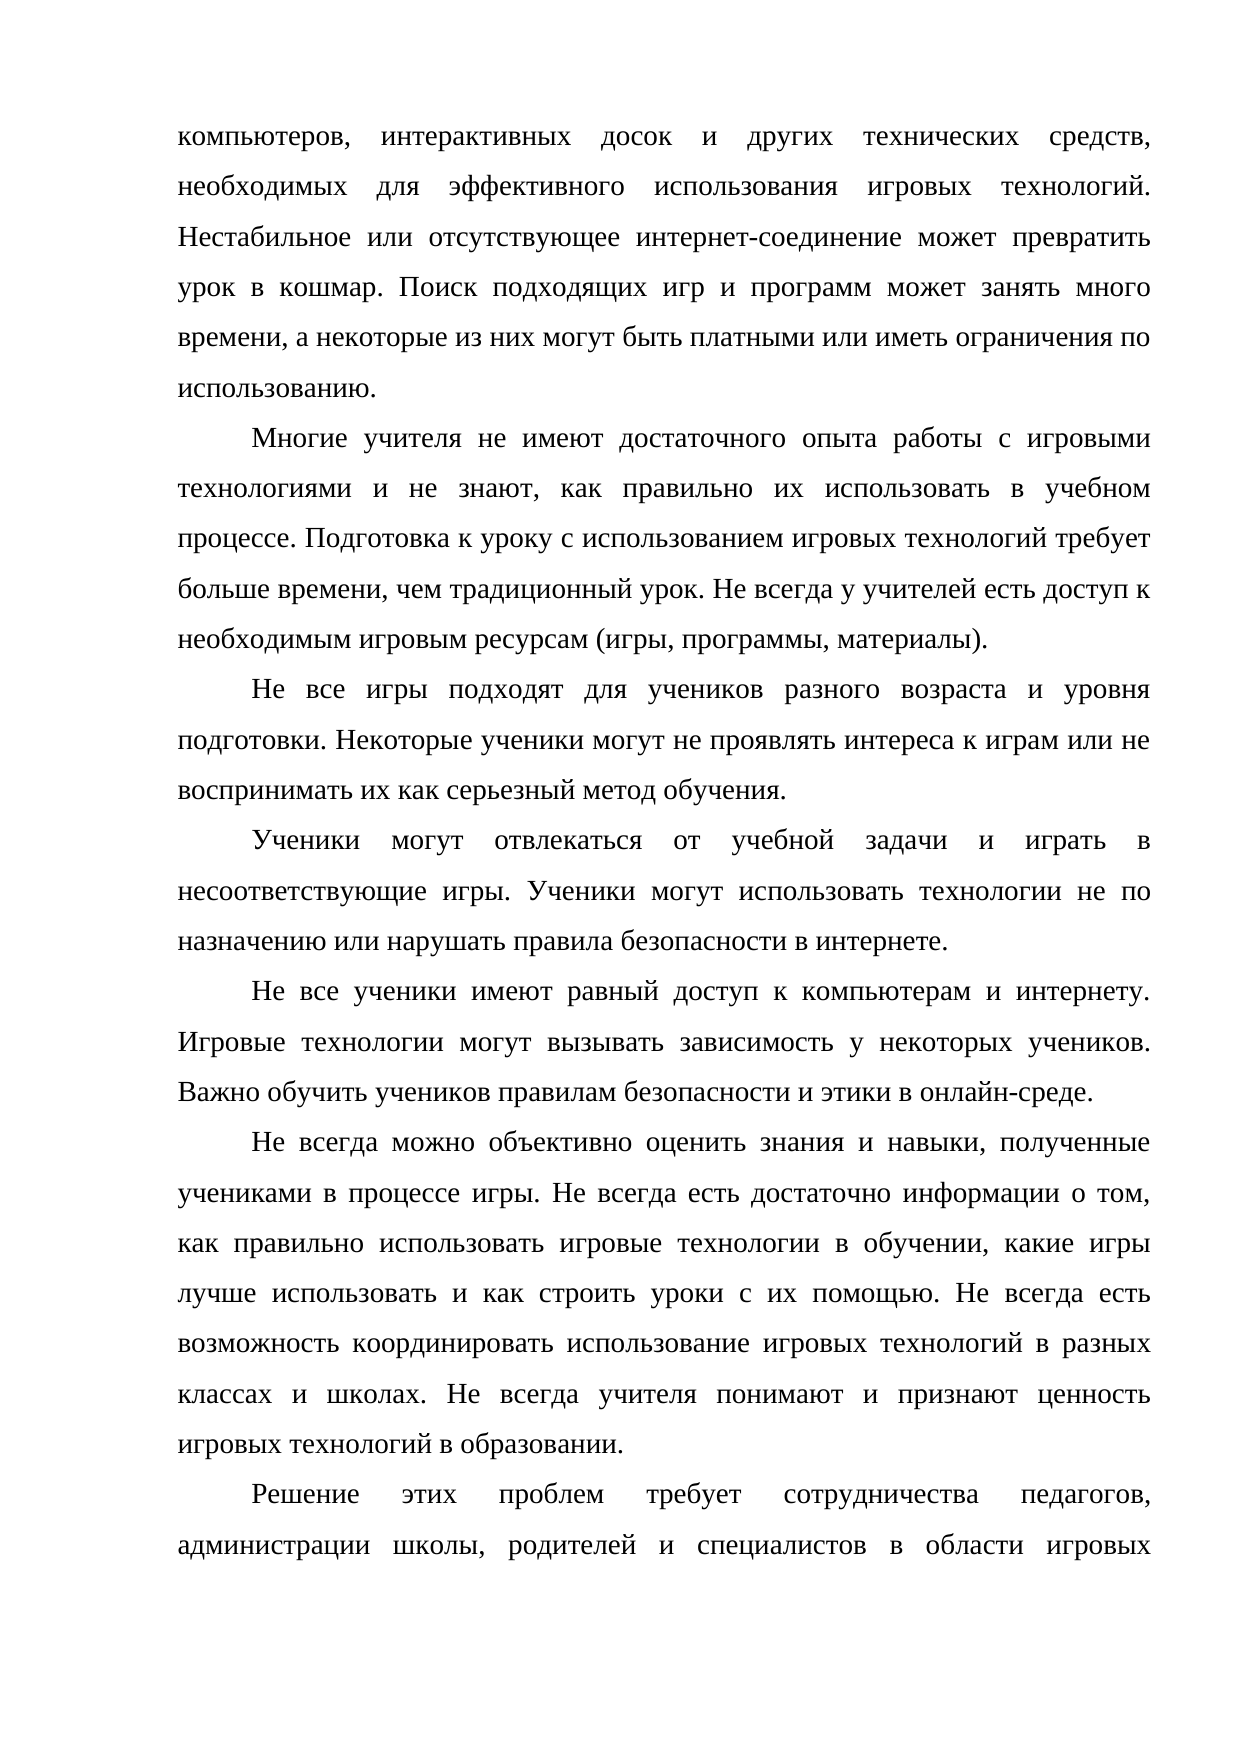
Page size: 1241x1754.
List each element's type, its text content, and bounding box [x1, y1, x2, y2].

text Ученики могут отвлекаться от учебной задачи и играть в несоответствующие игры. Ученики могут использовать технологии не по назначению или нарушать правила безопасности в интернете. [177, 822, 1152, 957]
text Не всегда можно объективно оценить знания и навыки, полученные учениками в процессе игры. Не всегда есть достаточно информации о том, как правильно использовать игровые технологии в обучении, какие игры лучше использовать и как строить уроки с их помощью. Не всегда есть возможность координировать использование игровых технологий в разных классах и школах. Не всегда учителя понимают и признают ценность игровых технологий в образовании. [177, 1124, 1152, 1460]
text Многие учителя не имеют достаточного опыта работы с игровыми технологиями и не знают, как правильно их использовать в учебном процессе. Подготовка к уроку с использованием игровых технологий требует больше времени, чем традиционный урок. Не всегда у учителей есть доступ к необходимым игровым ресурсам (игры, программы, материалы). [177, 420, 1152, 655]
text Не все ученики имеют равный доступ к компьютерам и интернету. Игровые технологии могут вызывать зависимость у некоторых учеников. Важно обучить учеников правилам безопасности и этики в онлайн-среде. [177, 973, 1152, 1108]
text Не все игры подходят для учеников разного возраста и уровня подготовки. Некоторые ученики могут не проявлять интереса к играм или не воспринимать их как серьезный метод обучения. [177, 672, 1152, 806]
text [177, 118, 1152, 403]
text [177, 1477, 1152, 1560]
